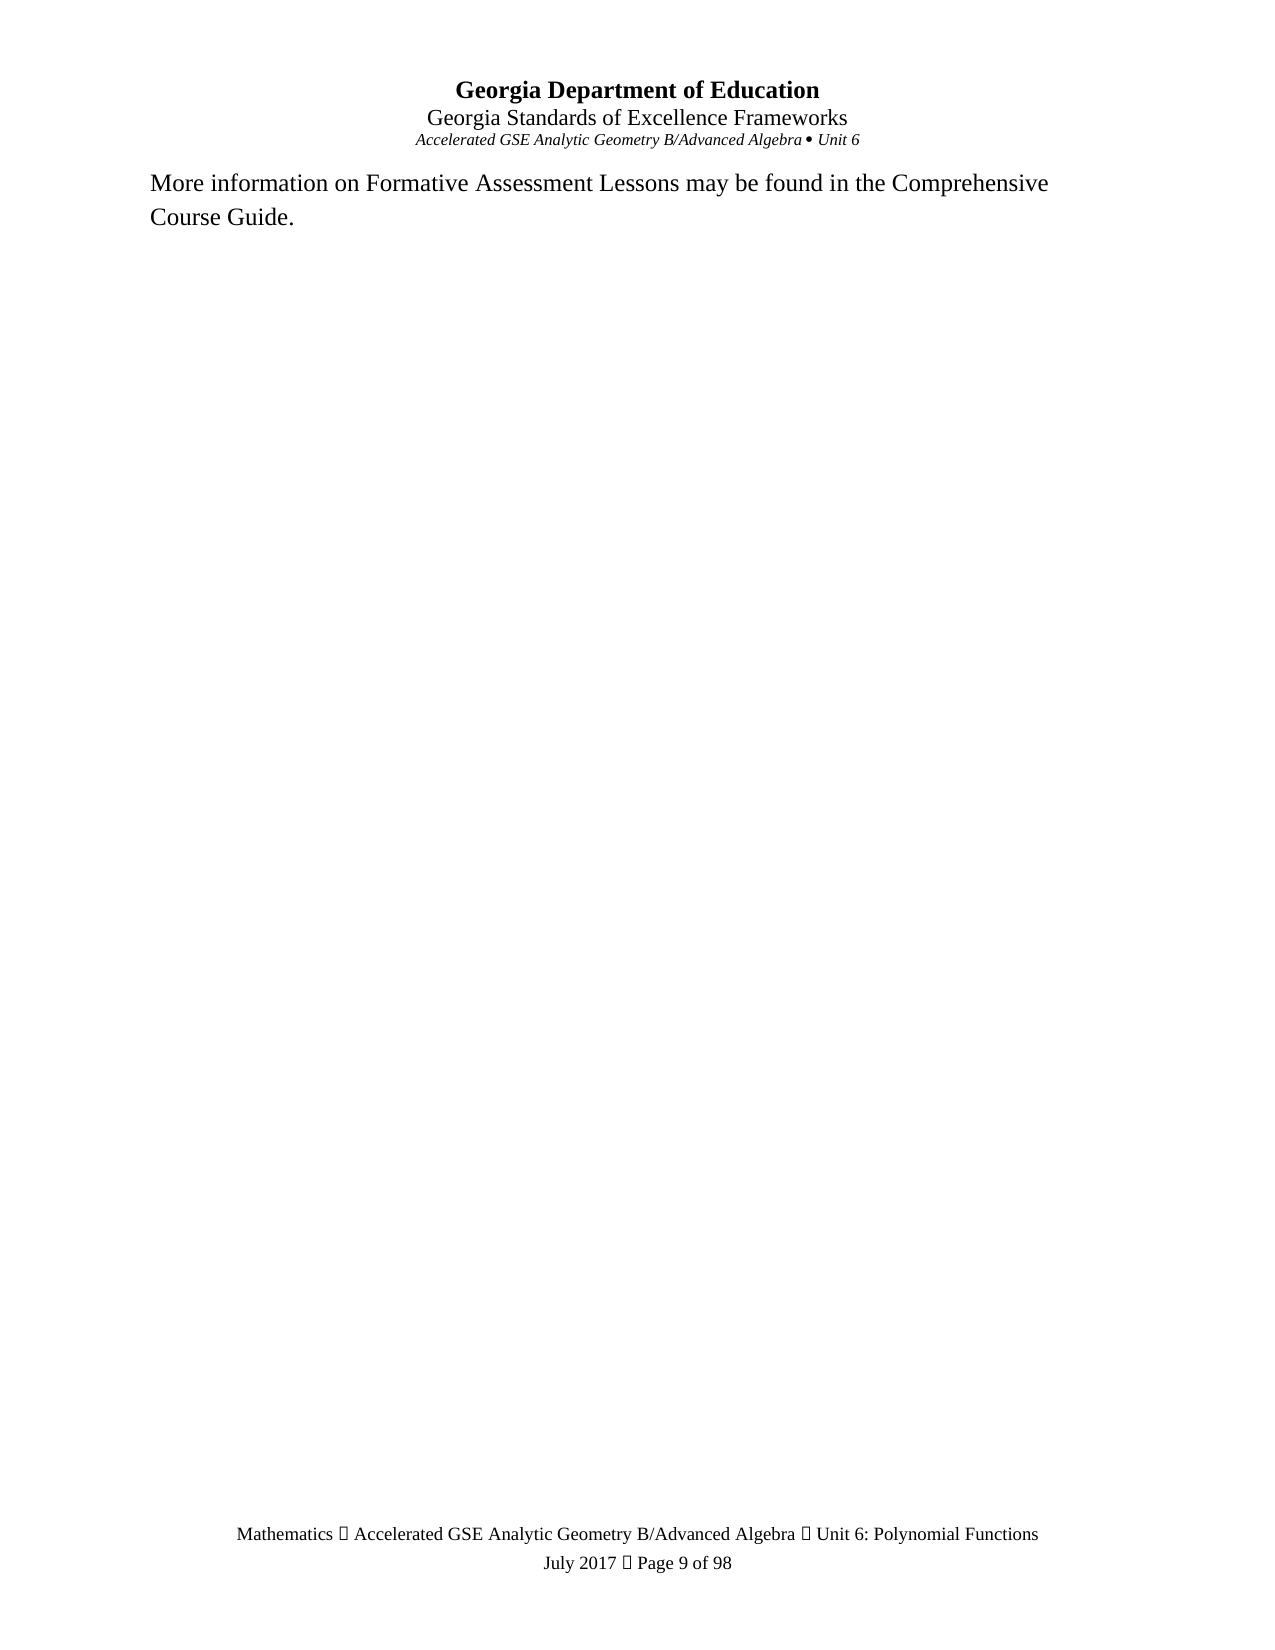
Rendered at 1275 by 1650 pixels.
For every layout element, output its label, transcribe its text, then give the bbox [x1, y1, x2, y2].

text More information on Formative Assessment Lessons may be found in the Comprehensive Course Guide. SPOTLIGHT TASKS [150, 168, 1125, 230]
